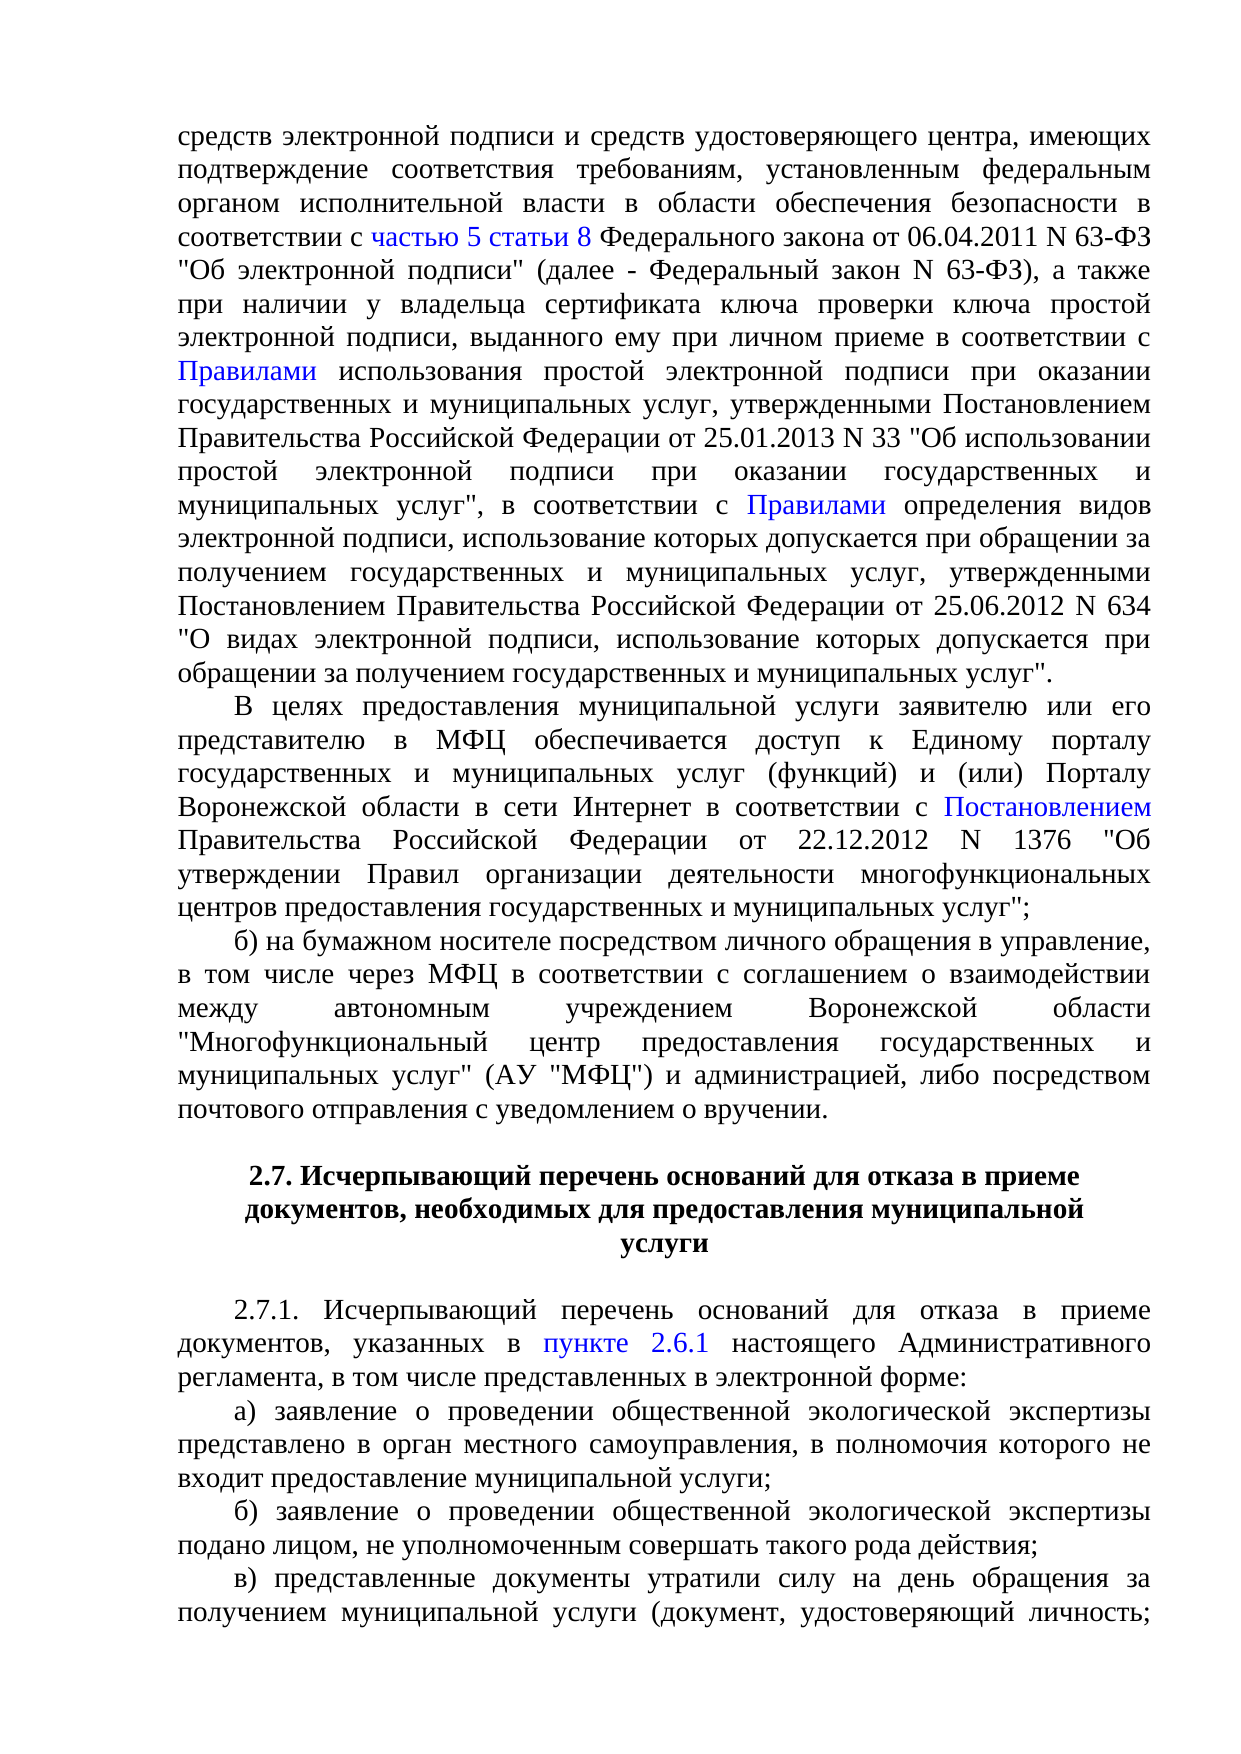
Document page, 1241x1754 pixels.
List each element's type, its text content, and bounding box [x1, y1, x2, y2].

text б) на бумажном носителе посредством личного обращения в управление, в том числе через МФЦ в соответствии с соглашением о взаимодействии между автономным учреждением Воронежской области "Многофункциональный центр предоставления государственных и муниципальных услуг" (АУ "МФЦ") и администрацией, либо посредством почтового отправления с уведомлением о вручении. [177, 923, 1152, 1124]
text 2.7.1. Исчерпывающий перечень оснований для отказа в приеме документов, указанных в пункте 2.6.1 настоящего Административного регламента, в том числе представленных в электронной форме: [177, 1292, 1152, 1393]
text В целях предоставления муниципальной услуги заявителю или его представителю в МФЦ обеспечивается доступ к Единому порталу государственных и муниципальных услуг (функций) и (или) Порталу Воронежской области в сети Интернет в соответствии с Постановлением Правительства Российской Федерации от 22.12.2012 N 1376 "Об утверждении Правил организации деятельности многофункциональных центров предоставления государственных и муниципальных услуг"; [177, 688, 1152, 923]
text б) заявление о проведении общественной экологической экспертизы подано лицом, не уполномоченным совершать такого рода действия; [177, 1493, 1152, 1560]
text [177, 1560, 1152, 1627]
text а) заявление о проведении общественной экологической экспертизы представлено в орган местного самоуправления, в полномочия которого не входит предоставление муниципальной услуги; [177, 1393, 1152, 1493]
title документов, необходимых для предоставления муниципальной [177, 1191, 1152, 1225]
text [177, 118, 1152, 688]
title услуги [177, 1225, 1152, 1258]
title 2.7. Исчерпывающий перечень оснований для отказа в приеме [177, 1158, 1152, 1191]
